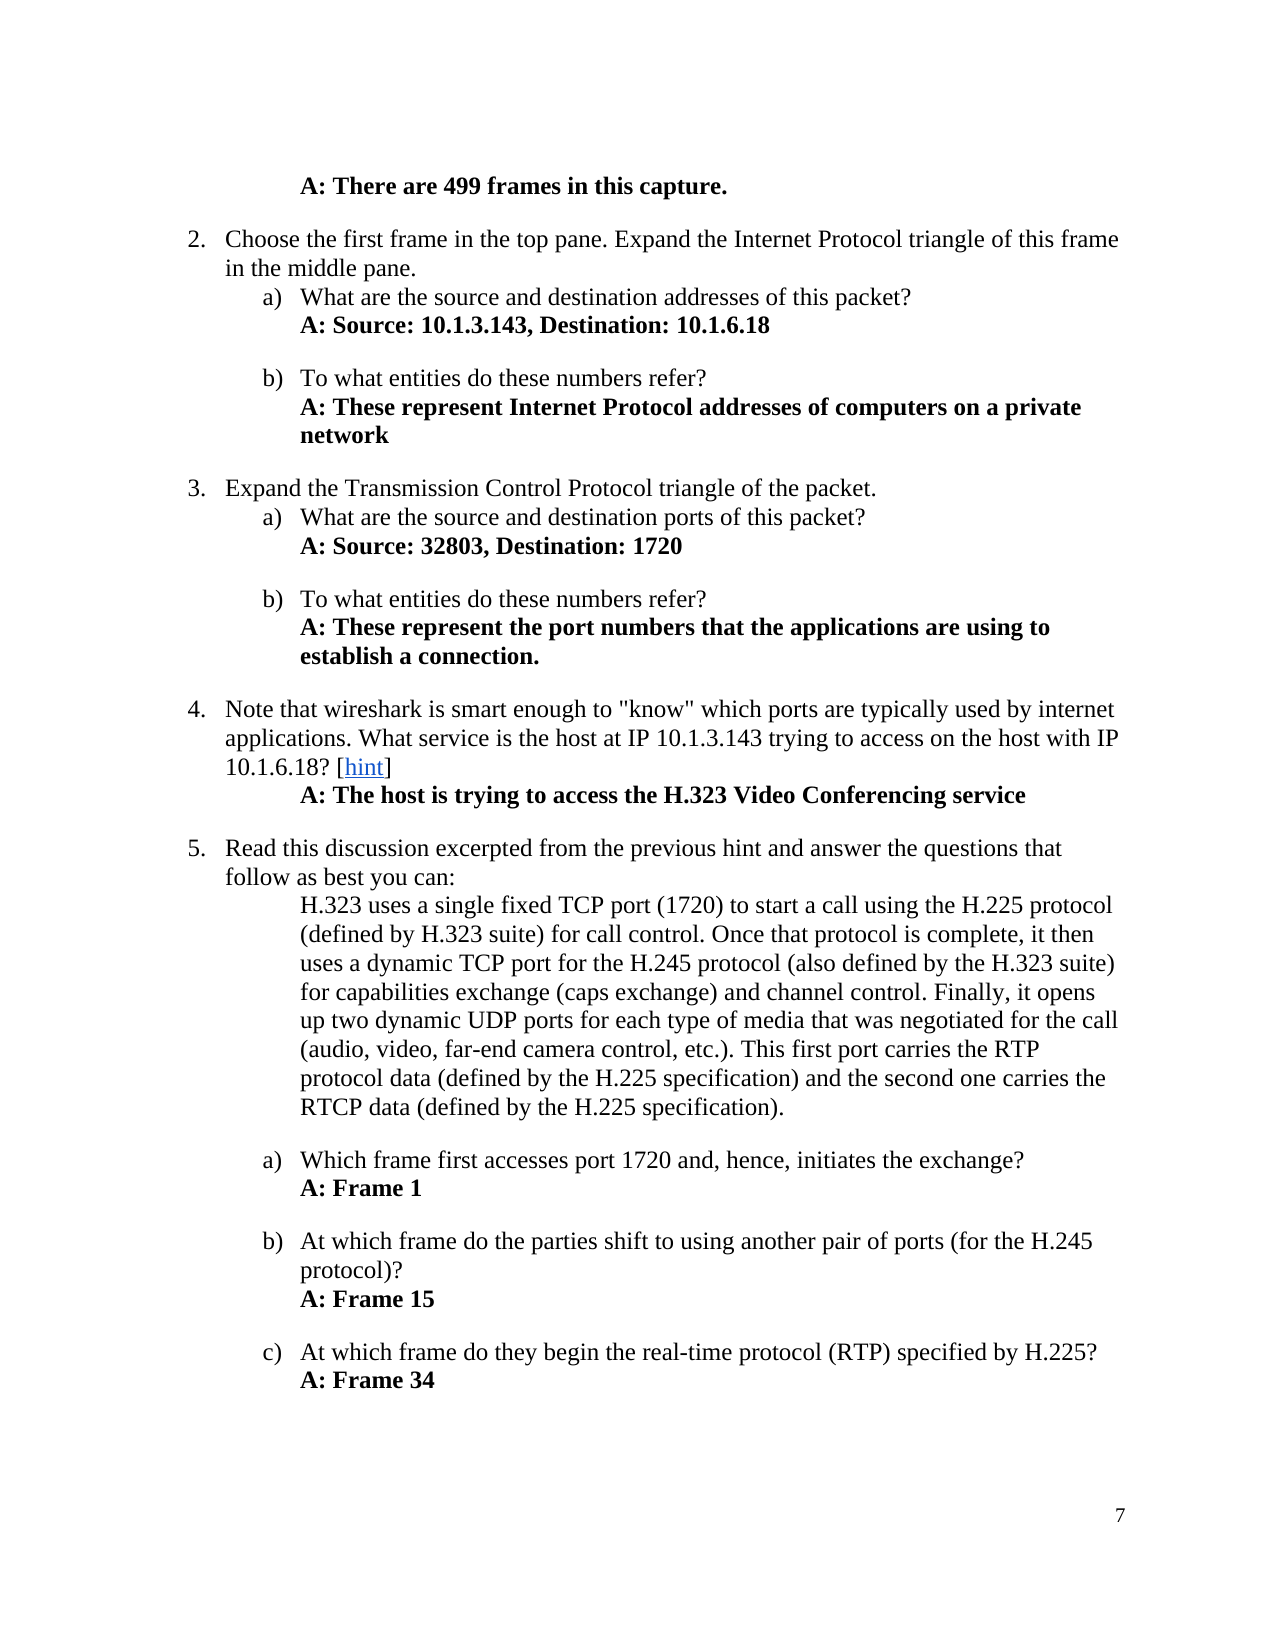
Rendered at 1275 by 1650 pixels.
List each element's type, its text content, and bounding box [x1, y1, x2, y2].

text A: Source: 10.1.3.143, Destination: 10.1.6.18 [225, 310, 1125, 339]
list To what entities do these numbers refer? [262, 584, 1125, 612]
text A: These represent the port numbers that the applications are using to establish a connection. [300, 612, 1125, 670]
text A: Source: 32803, Destination: 1720 [300, 531, 1125, 560]
text A: These represent Internet Protocol addresses of computers on a private network [300, 392, 1125, 449]
list What are the source and destination addresses of this packet? [262, 282, 1125, 310]
list At which frame do the parties shift to using another pair of ports (for the H.245 protocol)? [262, 1226, 1125, 1284]
list Expand the Transmission Control Protocol triangle of the packet. [187, 473, 1125, 502]
text A: Frame 34 [300, 1365, 1125, 1394]
list To what entities do these numbers refer? [262, 363, 1125, 392]
list Note that wireshark is smart enough to "know" which ports are typically used by internet applications. What service is the host at IP 10.1.3.143 trying to access on the host with IP 10.1.6.18? [hint] [187, 694, 1125, 780]
list What are the source and destination ports of this packet? [262, 502, 1125, 531]
list Choose the first frame in the top pane. Expand the Internet Protocol triangle of this frame in the middle pane. [187, 224, 1125, 282]
text H.323 uses a single fixed TCP port (1720) to start a call using the H.225 protocol (defined by H.323 suite) for call control. Once that protocol is complete, it then uses a dynamic TCP port for the H.245 protocol (also defined by the H.323 suite) for capabilities exchange (caps exchange) and channel control. Finally, it opens up two dynamic UDP ports for each type of media that was negotiated for the call (audio, video, far-end camera control, etc.). This first port carries the RTP protocol data (defined by the H.225 specification) and the second one carries the RTCP data (defined by the H.225 specification). [300, 891, 1125, 1121]
text A: There are 499 frames in this capture. [225, 171, 1125, 200]
text A: The host is trying to access the H.323 Video Conferencing service [300, 780, 1125, 809]
list Which frame first accesses port 1720 and, hence, initiates the exchange? [262, 1145, 1125, 1173]
text A: Frame 1 [300, 1173, 1125, 1202]
text A: Frame 15 [300, 1284, 1125, 1312]
list Read this discussion excerpted from the previous hint and answer the questions that follow as best you can: [187, 833, 1125, 891]
list At which frame do they begin the real-time protocol (RTP) specified by H.225? [262, 1337, 1125, 1365]
